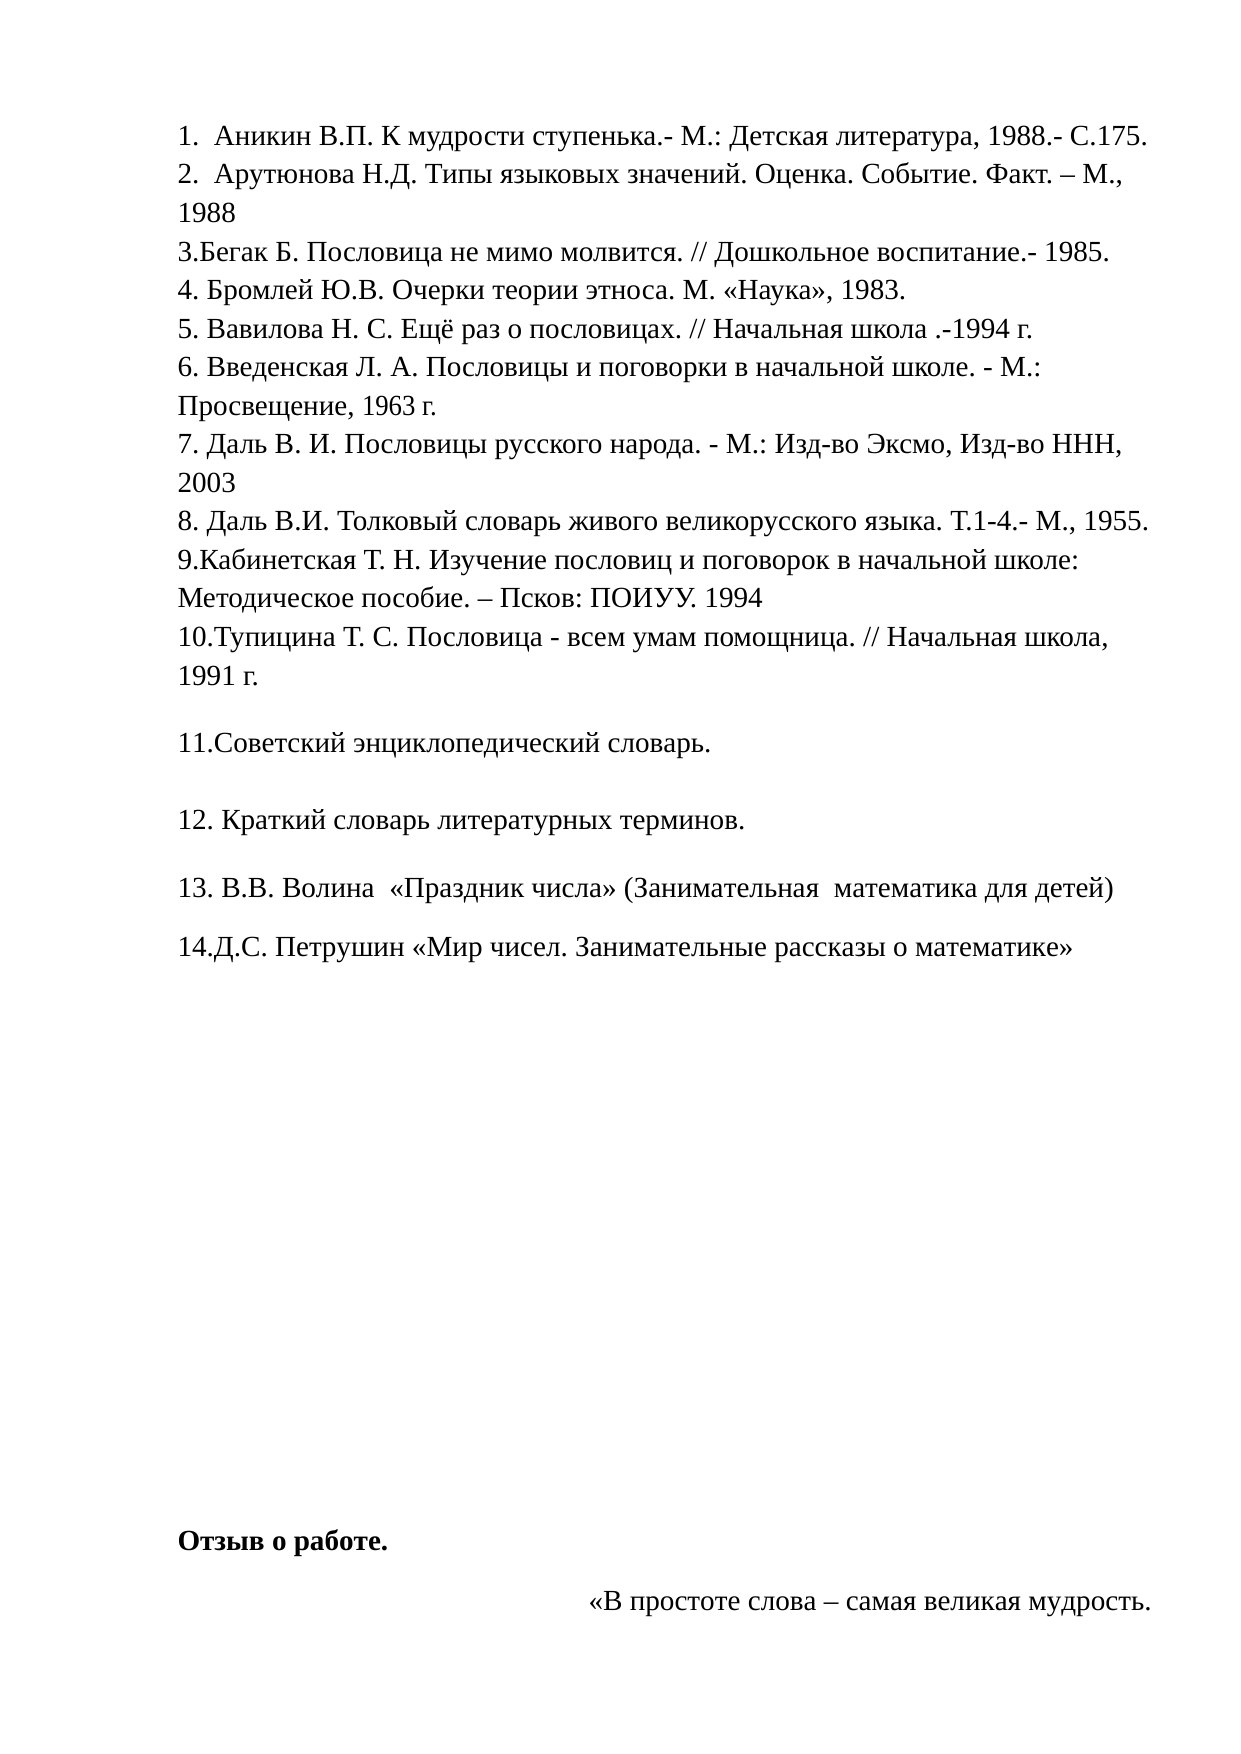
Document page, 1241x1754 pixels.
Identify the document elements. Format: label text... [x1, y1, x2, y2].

text 13. В.В. Волина «Праздник числа» (Занимательная математика для детей) [177, 870, 1152, 904]
text 14.Д.С. Петрушин «Мир чисел. Занимательные рассказы о математике» [177, 929, 1152, 963]
text 5. Вавилова Н. С. Ещё раз о пословицах. // Начальная школа .-1994 г. [177, 311, 1152, 344]
text 7. Даль В. И. Пословицы русского народа. - М.: Изд-во Эксмо, Изд-во ННН, 2003 [177, 426, 1152, 498]
list 12. Краткий словарь литературных терминов. [177, 802, 1152, 836]
text 6. Введенская Л. А. Пословицы и поговорки в начальной школе. - М.: Просвещение, 1963 г. [177, 349, 1152, 421]
text 10.Тупицина Т. С. Пословица - всем умам помощница. // Начальная школа, 1991 г. [177, 619, 1152, 691]
text «В простоте слова – самая великая мудрость. [177, 1583, 1152, 1616]
text 1. Аникин В.П. К мудрости ступенька.- М.: Детская литература, 1988.- С.175. [177, 118, 1152, 152]
text 3.Бегак Б. Пословица не мимо молвится. // Дошкольное воспитание.- 1985. [177, 234, 1152, 267]
text Отзыв о работе. [177, 1523, 1152, 1557]
text 4. Бромлей Ю.В. Очерки теории этноса. М. «Наука», 1983. [177, 272, 1152, 306]
text 8. Даль В.И. Толковый словарь живого великорусского языка. Т.1-4.- М., 1955. [177, 503, 1152, 537]
text 9.Кабинетская Т. Н. Изучение пословиц и поговорок в начальной школе: Методическое пособие. – Псков: ПОИУУ. 1994 [177, 542, 1152, 614]
text 2. Арутюнова Н.Д. Типы языковых значений. Оценка. Событие. Факт. – М., 1988 [177, 157, 1152, 229]
list 11.Советский энциклопедический словарь. [177, 725, 1152, 759]
